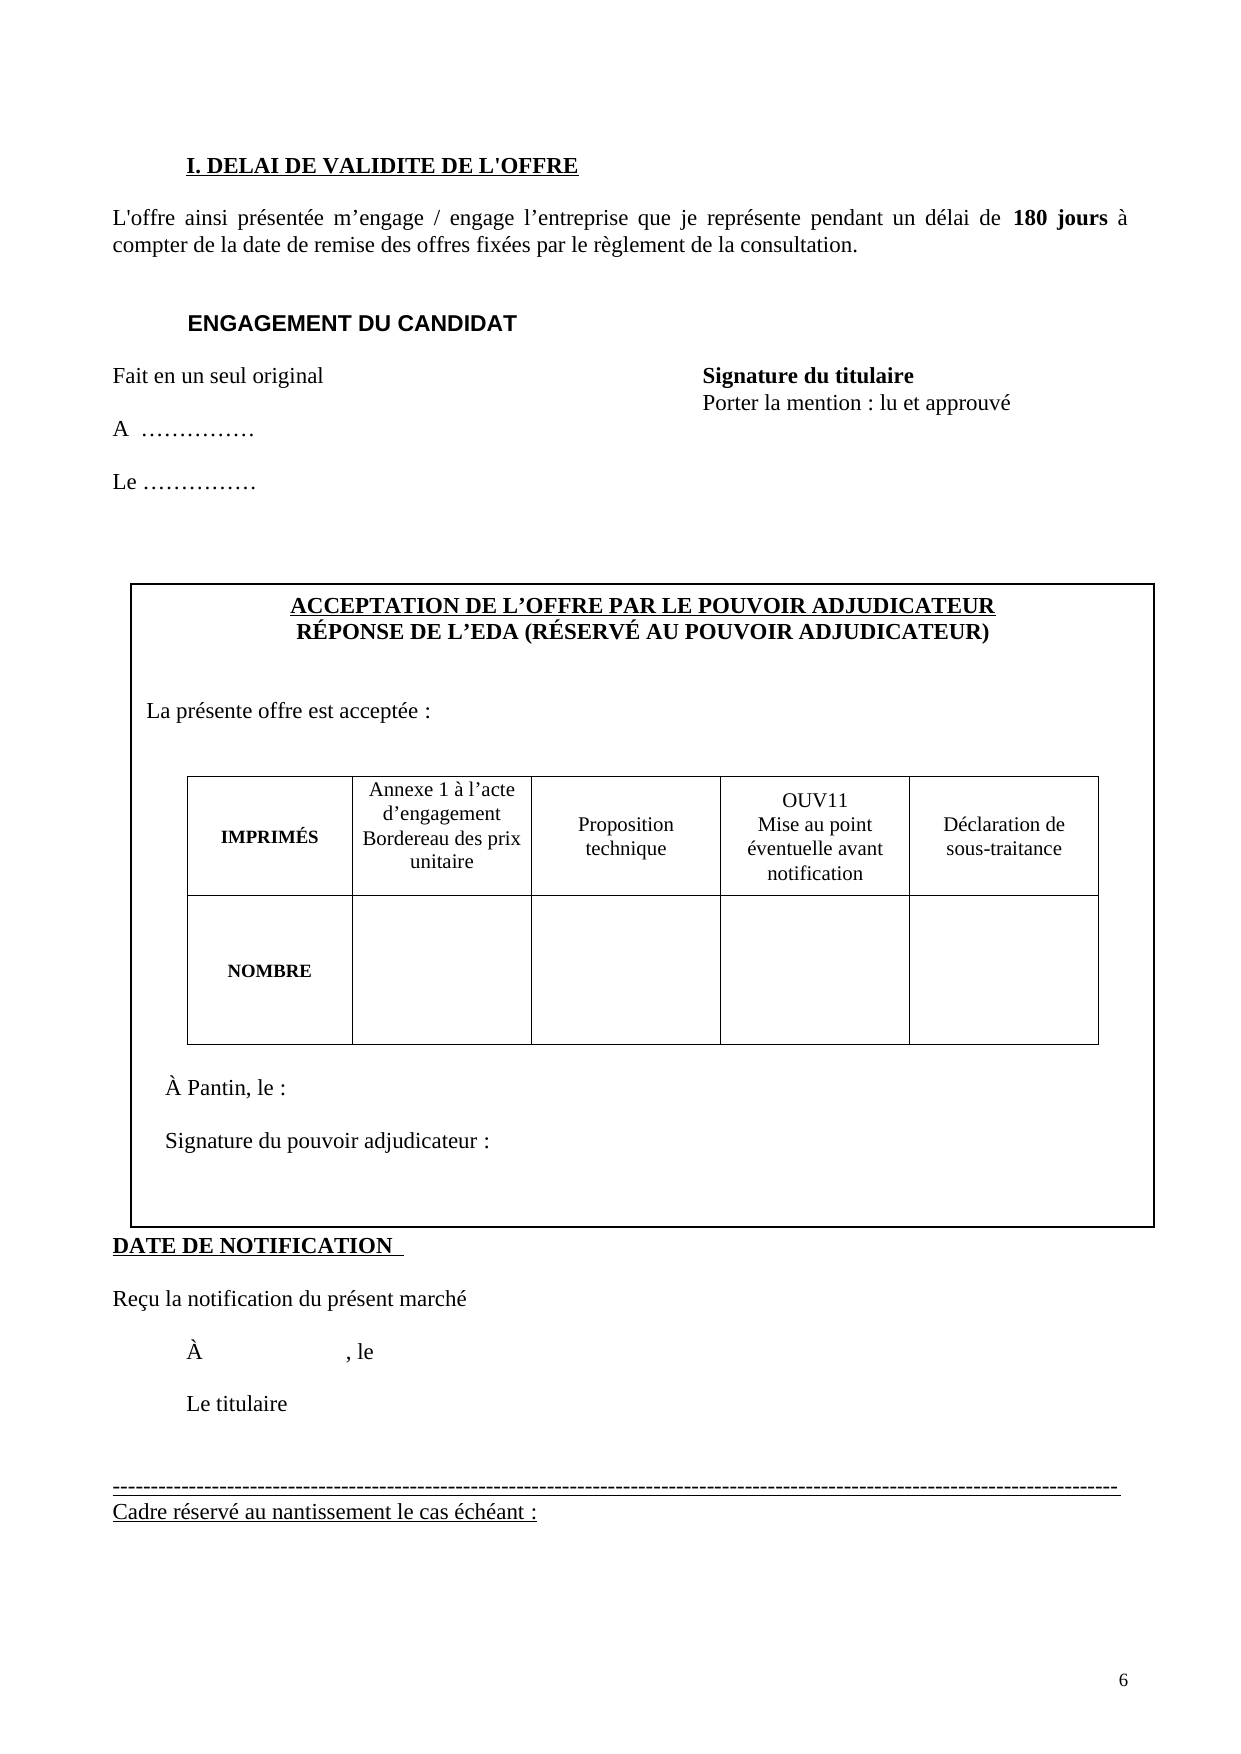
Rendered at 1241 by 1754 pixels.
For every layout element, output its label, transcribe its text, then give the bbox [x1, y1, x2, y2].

text DATE DE NOTIFICATION [112, 626, 1128, 1259]
text L'offre ainsi présentée m’engage / engage l’entreprise que je représente pendant un délai de 180 jours à compter de la date de remise des offres fixées par le règlement de la consultation. [112, 204, 1128, 257]
text Cadre réservé au nantissement le cas échéant : [112, 1498, 1128, 1524]
text ------------------------------------------------------------------------------------------------------------------------------------ [112, 1472, 1128, 1498]
text À , le [112, 1338, 1128, 1364]
text I. DELAI DE VALIDITE DE L'OFFRE [186, 152, 1128, 178]
text Fait en un seul original Signature du titulaire [112, 363, 1128, 389]
text A …………… [112, 415, 1128, 442]
text Reçu la notification du présent marché [112, 1285, 1128, 1311]
list ENGAGEMENT DU CANDIDAT [187, 310, 1128, 336]
text Le …………… [112, 468, 1128, 494]
text Porter la mention : lu et approuvé [112, 389, 1128, 415]
text Le titulaire [112, 1390, 1128, 1417]
